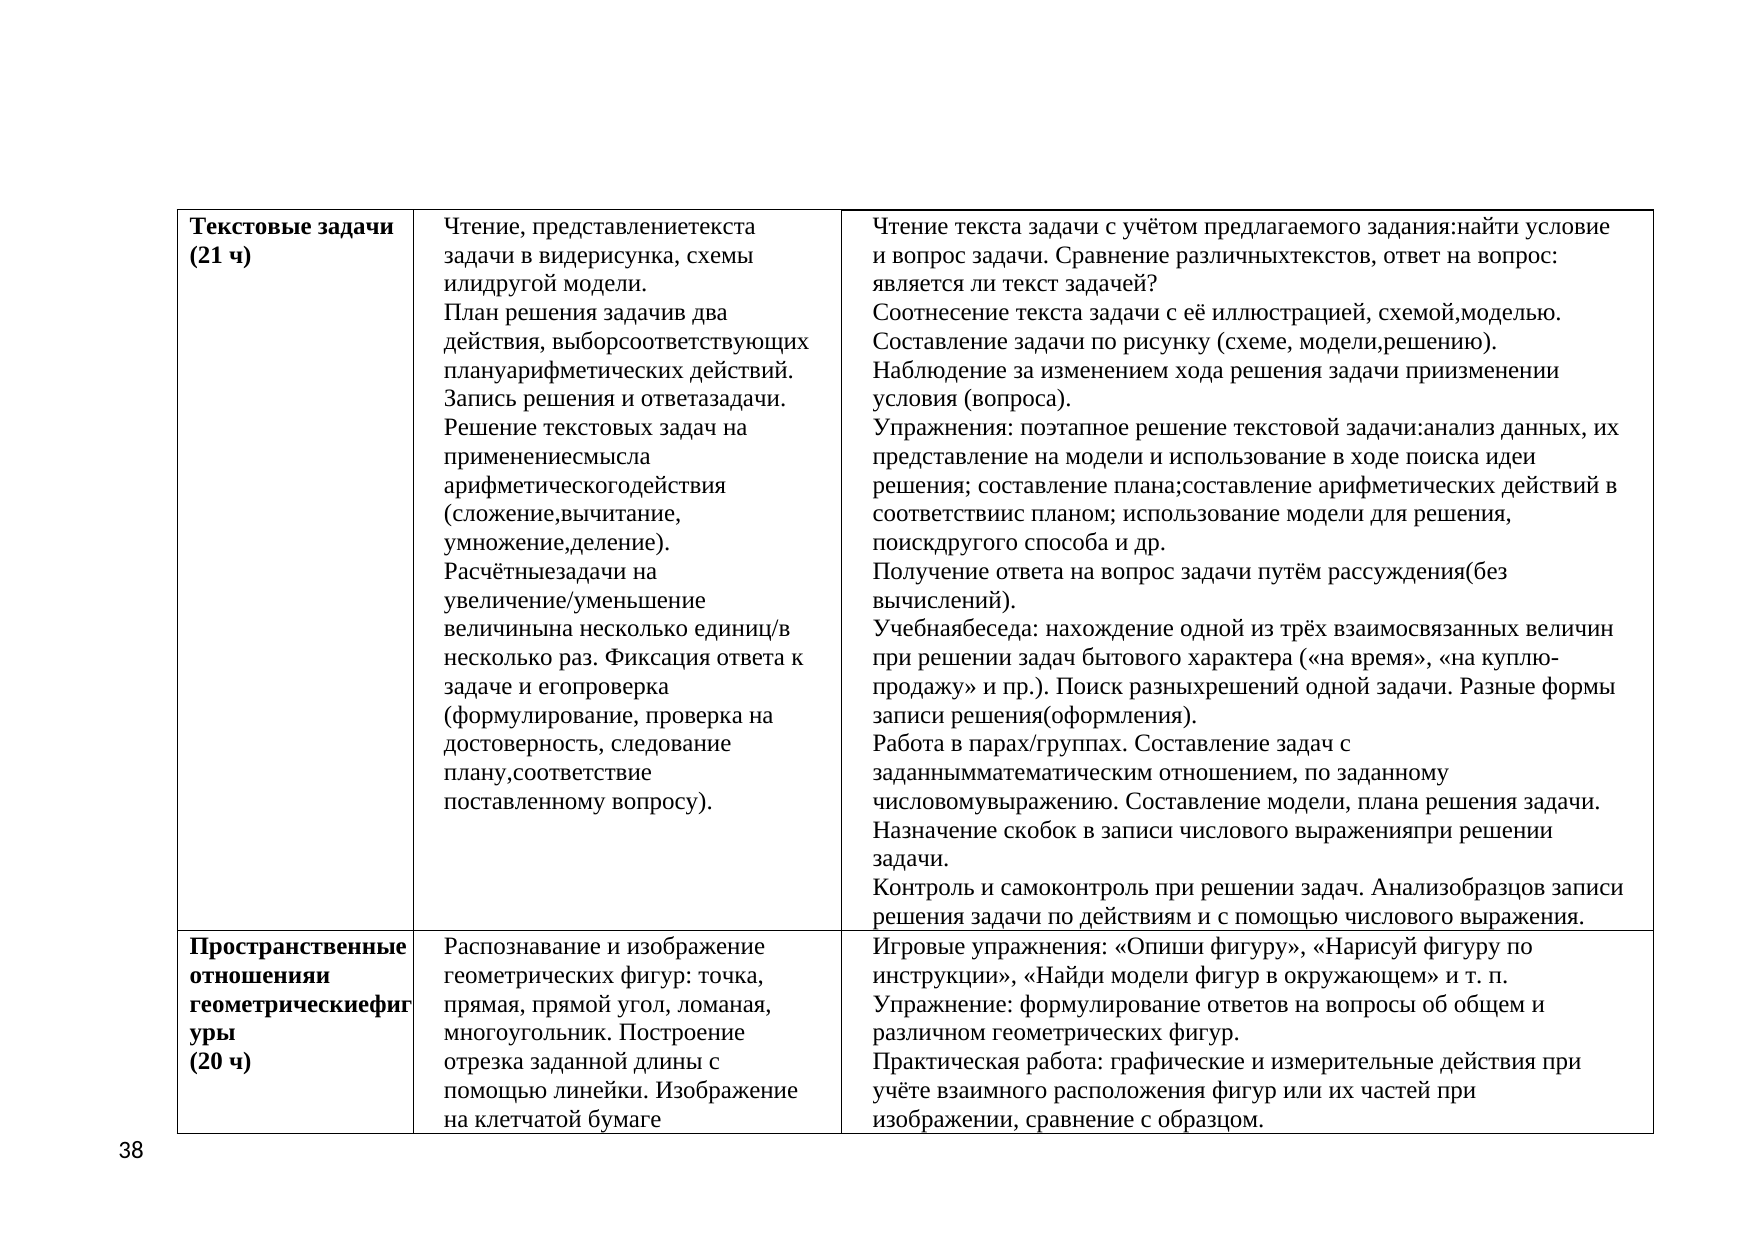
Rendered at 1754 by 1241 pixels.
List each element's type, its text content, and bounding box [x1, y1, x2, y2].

table_header Текстовые задачи (21 ч) [178, 210, 413, 930]
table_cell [178, 931, 413, 1132]
table_header Чтение текста задачи с учётом предлагаемого задания:найти условие и вопрос задачи. Сравнение различныхтекстов, ответ на вопрос: является ли текст задачей? Соотнесение текста задачи с её иллюстрацией, схемой,моделью. Составление задачи по рисунку (схеме, модели,решению). Наблюдение за изменением хода решения задачи приизменении условия (вопроса). Упражнения: поэтапное решение текстовой задачи:анализ данных, их представление на модели и использование в ходе поиска идеи решения; составление плана;составление арифметических действий в соответствиис планом; использование модели для решения, поискдругого способа и др. Получение ответа на вопрос задачи путём рассуждения(без вычислений). Учебнаябеседа: нахождение одной из трёх взаимосвязанных величин при решении задач бытового характера («на время», «на куплю-продажу» и пр.). Поиск разныхрешений одной задачи. Разные формы записи решения(оформления). Работа в парах/группах. Составление задач с заданнымматематическим отношением, по заданному числовомувыражению. Составление модели, плана решения задачи. Назначение скобок в записи числового выраженияпри решении задачи. Контроль и самоконтроль при решении задач. Анализобразцов записи решения задачи по действиям и с помощью числового выражения. [842, 211, 1653, 930]
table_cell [414, 931, 841, 1132]
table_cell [842, 931, 1653, 1132]
table_header Чтение, представлениетекста задачи в видерисунка, схемы илидругой модели. План решения задачив два действия, выборсоответствующих плануарифметических действий. Запись решения и ответазадачи. Решение текстовых задач на применениесмысла арифметическогодействия (сложение,вычитание, умножение,деление). Расчётныезадачи на увеличение/уменьшение величинына несколько единиц/в несколько раз. Фиксация ответа к задаче и егопроверка (формулирование, проверка на достоверность, следование плану,соответствие поставленному вопросу). [414, 210, 841, 930]
